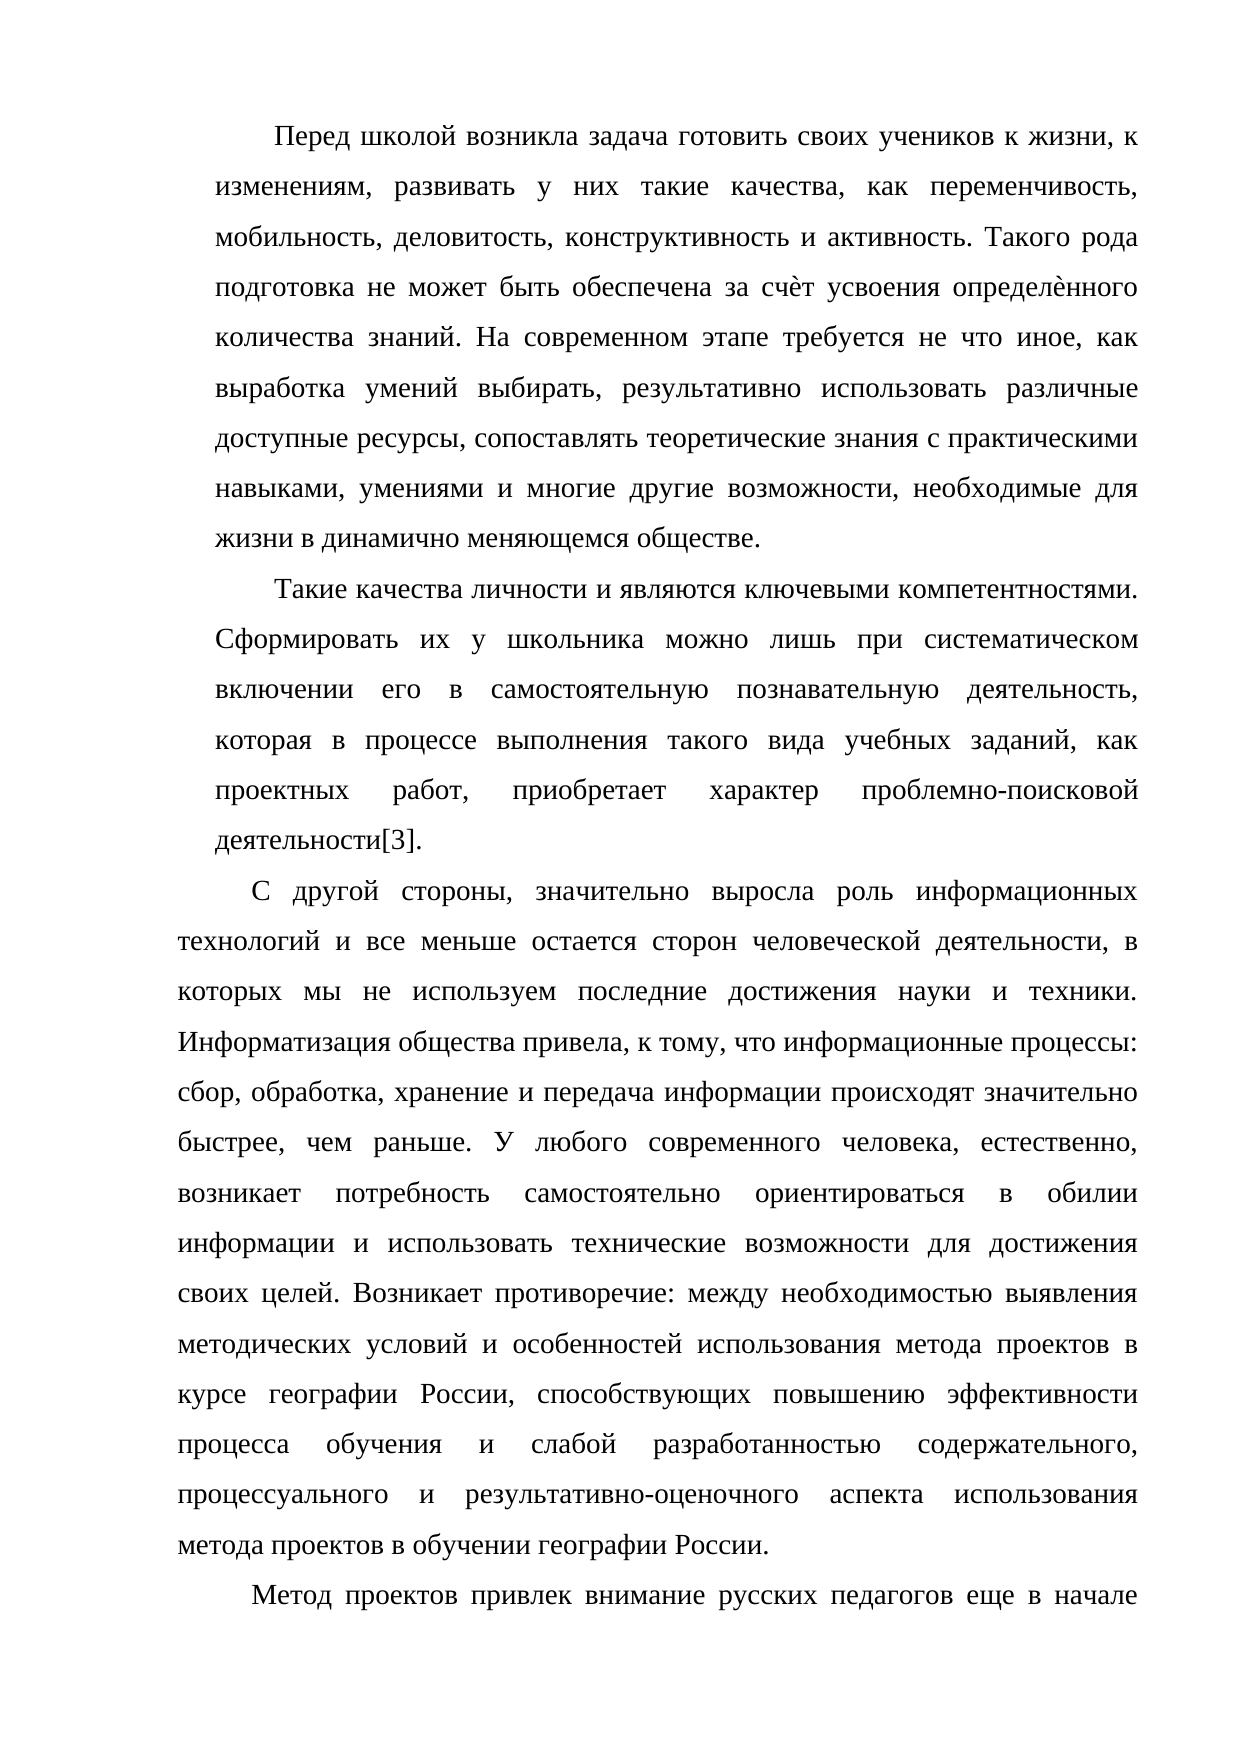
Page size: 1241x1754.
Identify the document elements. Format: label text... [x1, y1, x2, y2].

text Перед школой возникла задача готовить своих учеников к жизни, к изменениям, развивать у них такие качества, как переменчивость, мобильность, деловитость, конструктивность и активность. Такого рода подготовка не может быть обеспечена за счѐт усвоения определѐнного количества знаний. На современном этапе требуется не что иное, как выработка умений выбирать, результативно использовать различные доступные ресурсы, сопоставлять теоретические знания с практическими навыками, умениями и многие другие возможности, необходимые для жизни в динамично меняющемся обществе. [215, 118, 1139, 554]
text С другой стороны, значительно выросла роль информационных технологий и все меньше остается сторон человеческой деятельности, в которых мы не используем последние достижения науки и техники. Информатизация общества привела, к тому, что информационные процессы: сбор, обработка, хранение и передача информации происходят значительно быстрее, чем раньше. У любого современного человека, естественно, возникает потребность самостоятельно ориентироваться в обилии информации и использовать технические возможности для достижения своих целей. Возникает противоречие: между необходимостью выявления методических условий и особенностей использования метода проектов в курсе географии России, способствующих повышению эффективности процесса обучения и слабой разработанностью содержательного, процессуального и результативно-оценочного аспекта использования метода проектов в обучении географии России. [177, 873, 1139, 1561]
text Такие качества личности и являются ключевыми компетентностями. Сформировать их у школьника можно лишь при систематическом включении его в самостоятельную познавательную деятельность, которая в процессе выполнения такого вида учебных заданий, как проектных работ, приобретает характер проблемно-поисковой деятельности[3]. [215, 571, 1139, 856]
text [177, 1577, 1139, 1611]
